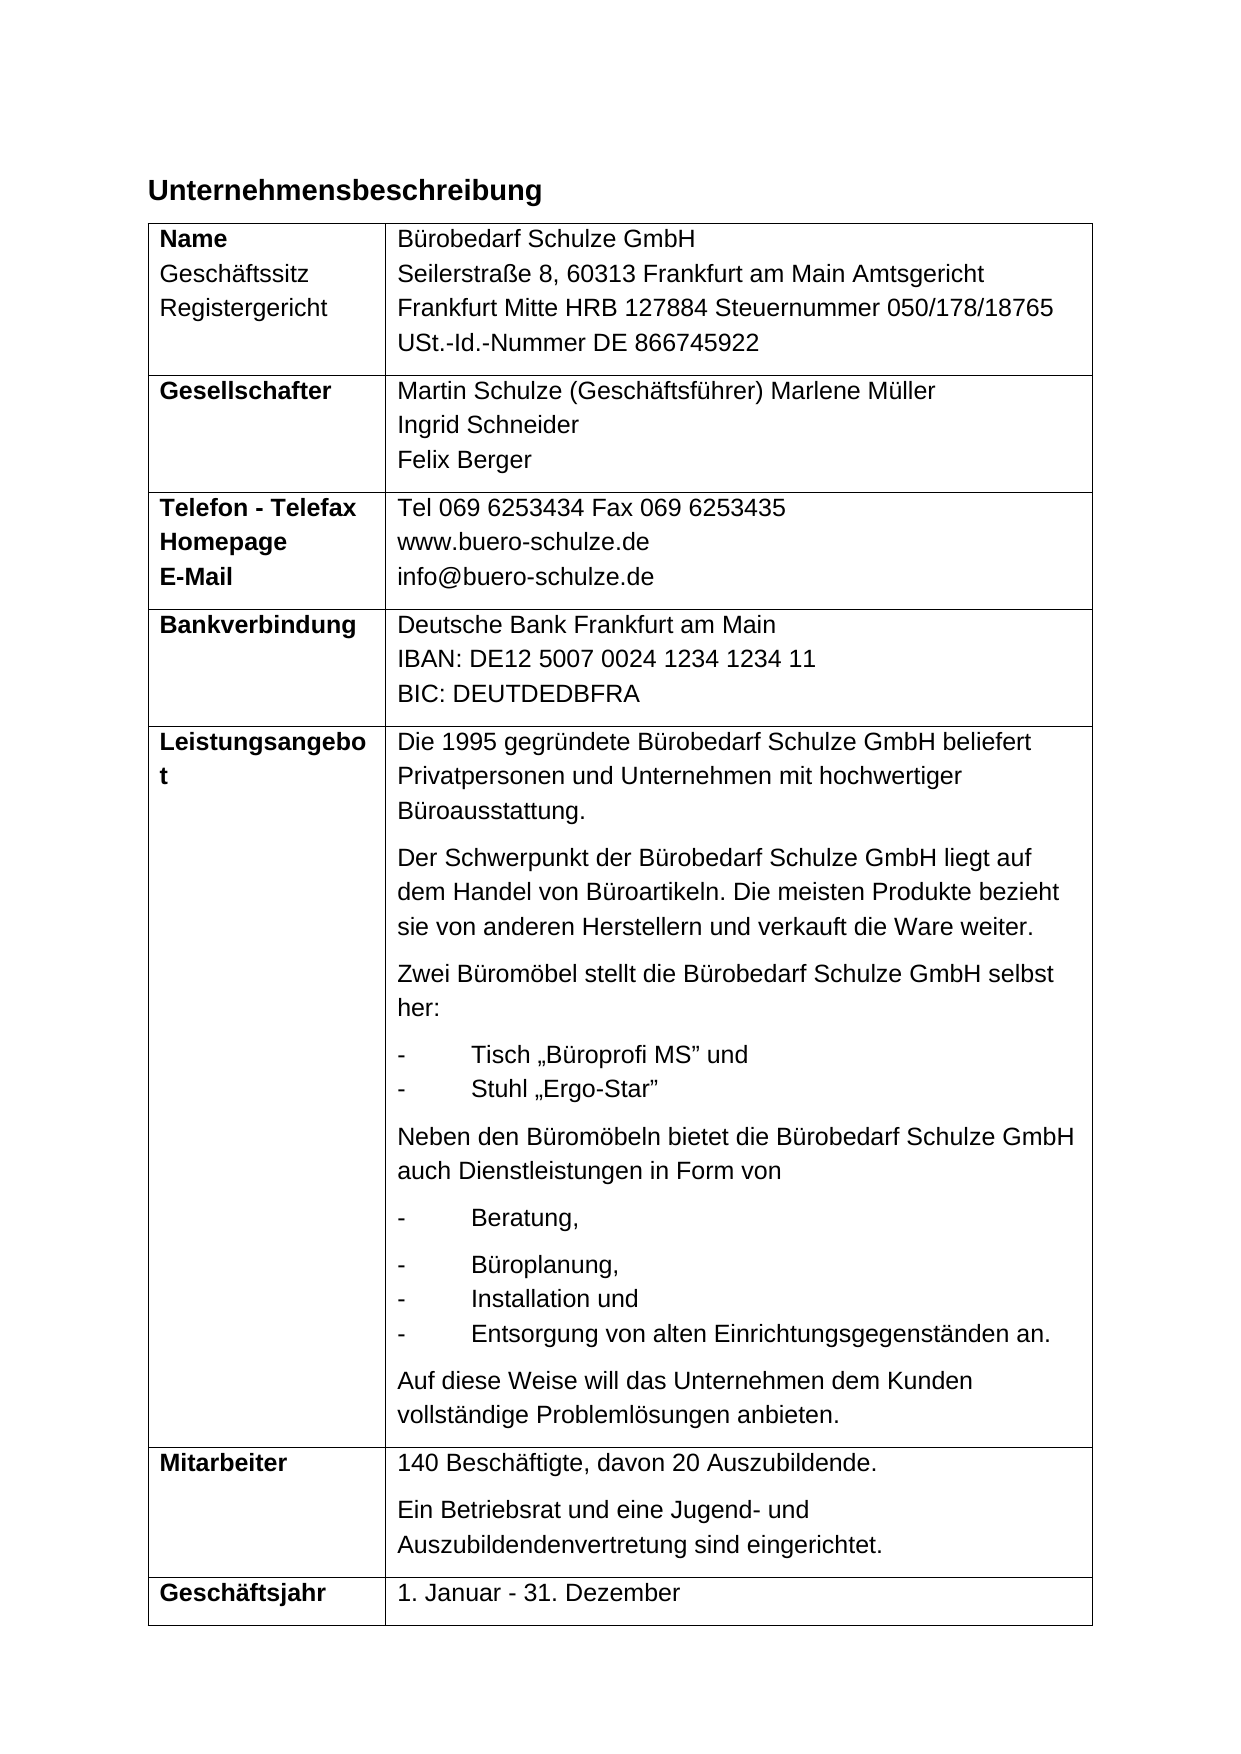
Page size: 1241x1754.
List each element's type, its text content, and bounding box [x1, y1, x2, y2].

table_cell Die 1995 gegründete Bürobedarf Schulze GmbH beliefert Privatpersonen und Unternehmen mit hochwertiger Büroausstattung. Der Schwerpunkt der Bürobedarf Schulze GmbH liegt auf dem Handel von Büroartikeln. Die meisten Produkte bezieht sie von anderen Herstellern und verkauft die Ware weiter. Zwei Büromöbel stellt die Bürobedarf Schulze GmbH selbst her: - Tisch „Büroprofi MS” und - Stuhl „Ergo-Star” Neben den Büromöbeln bietet die Bürobedarf Schulze GmbH auch Dienstleistungen in Form von - Beratung, - Büroplanung, - Installation und - Entsorgung von alten Einrichtungsgegenständen an. Auf diese Weise will das Unternehmen dem Kunden vollständige Problemlösungen anbieten. [386, 727, 1092, 1447]
table_cell Gesellschafter [149, 376, 385, 492]
table_cell Tel 069 6253434 Fax 069 6253435 www.buero-schulze.de info@buero-schulze.de [386, 493, 1092, 609]
table_cell Mitarbeiter [149, 1448, 385, 1577]
table_cell Martin Schulze (Geschäftsführer) Marlene Müller Ingrid Schneider Felix Berger [386, 376, 1092, 492]
table_cell Leistungsangebot [149, 727, 385, 1447]
table_cell Bankverbindung [149, 610, 385, 726]
table_cell Geschäftsjahr [149, 1578, 385, 1625]
table_header Name Geschäftssitz Registergericht [149, 224, 385, 375]
table_cell 140 Beschäftigte, davon 20 Auszubildende. Ein Betriebsrat und eine Jugend- und Auszubildendenvertretung sind eingerichtet. [386, 1448, 1092, 1577]
table_cell 1. Januar - 31. Dezember [386, 1578, 1092, 1625]
table_cell Deutsche Bank Frankfurt am Main IBAN: DE12 5007 0024 1234 1234 11 BIC: DEUTDEDBFRA [386, 610, 1092, 726]
table_cell Telefon - Telefax Homepage E-Mail [149, 493, 385, 609]
subtitle Unternehmensbeschreibung [148, 173, 1093, 206]
table_header Bürobedarf Schulze GmbH Seilerstraße 8, 60313 Frankfurt am Main Amtsgericht Frankfurt Mitte HRB 127884 Steuernummer 050/178/18765 USt.-Id.-Nummer DE 866745922 [386, 224, 1092, 375]
